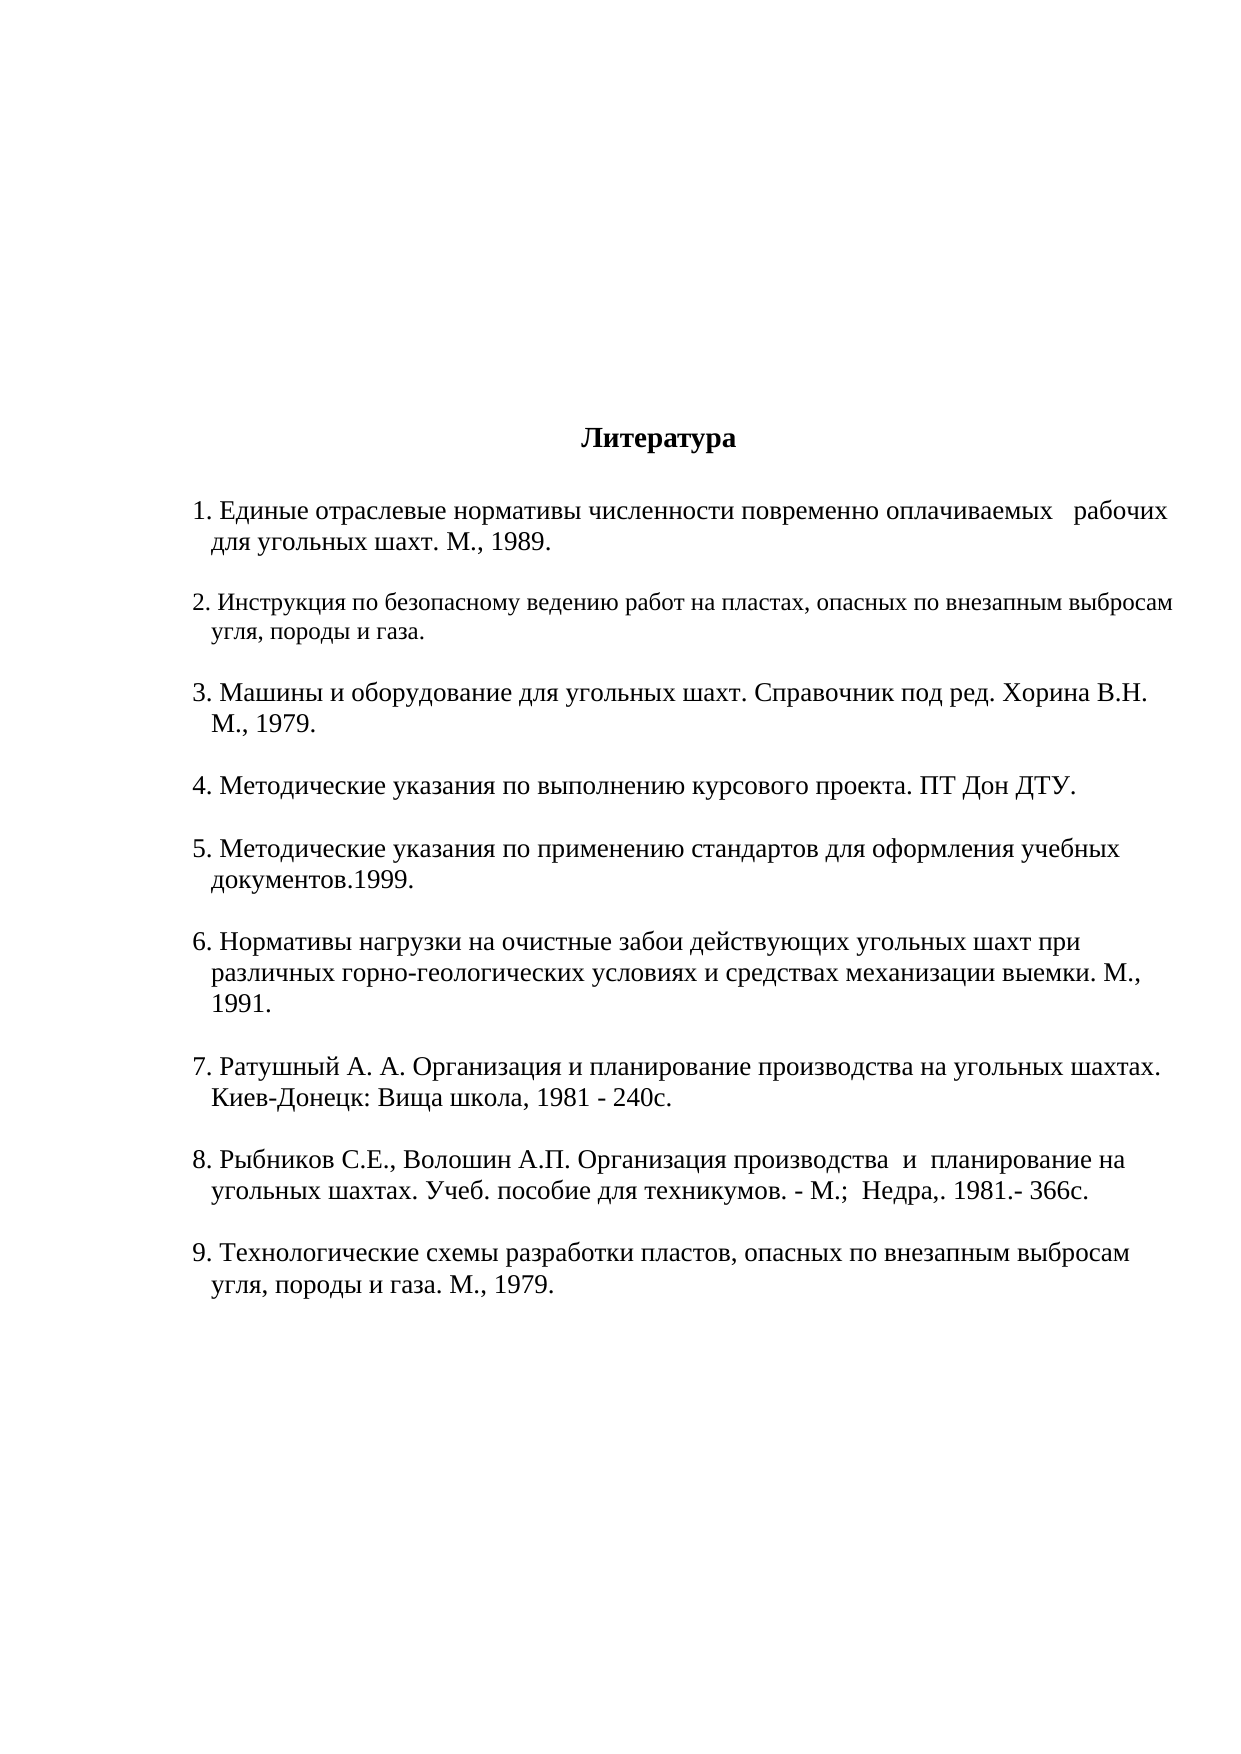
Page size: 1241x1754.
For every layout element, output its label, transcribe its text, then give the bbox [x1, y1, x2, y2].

text 8. Рыбников С.Е., Волошин А.П. Организация производства и планирование на угольных шахтах. Учеб. пособие для техникумов. - М.; Недра,. 1981.- 366с. [192, 1143, 1181, 1205]
subtitle Литература [136, 421, 1181, 454]
text 9. Технологические схемы разработки пластов, опасных по внезапным выбросам угля, породы и газа. М., 1979. [192, 1237, 1181, 1299]
text 6. Нормативы нагрузки на очистные забои действующих угольных шахт при различных горно-геологических условиях и средствах механизации выемки. М., 1991. [192, 925, 1181, 1018]
text 2. Инструкция по безопасному ведению работ на пластах, опасных по внезапным выбросам угля, породы и газа. [192, 587, 1181, 645]
text 1. Единые отраслевые нормативы численности повременно оплачиваемых рабочих для угольных шахт. М., 1989. [192, 494, 1181, 556]
text 3. Машины и оборудование для угольных шахт. Справочник под ред. Хорина В.Н. М., 1979. [192, 676, 1181, 738]
text 7. Ратушный А. А. Организация и планирование производства на угольных шахтах. Киев-Донецк: Вища школа, 1981 - 240с. [192, 1050, 1181, 1112]
text 4. Методические указания по выполнению курсового проекта. ПТ Дон ДТУ. [192, 769, 1181, 801]
text 5. Методические указания по применению стандартов для оформления учебных документов.1999. [192, 832, 1181, 894]
